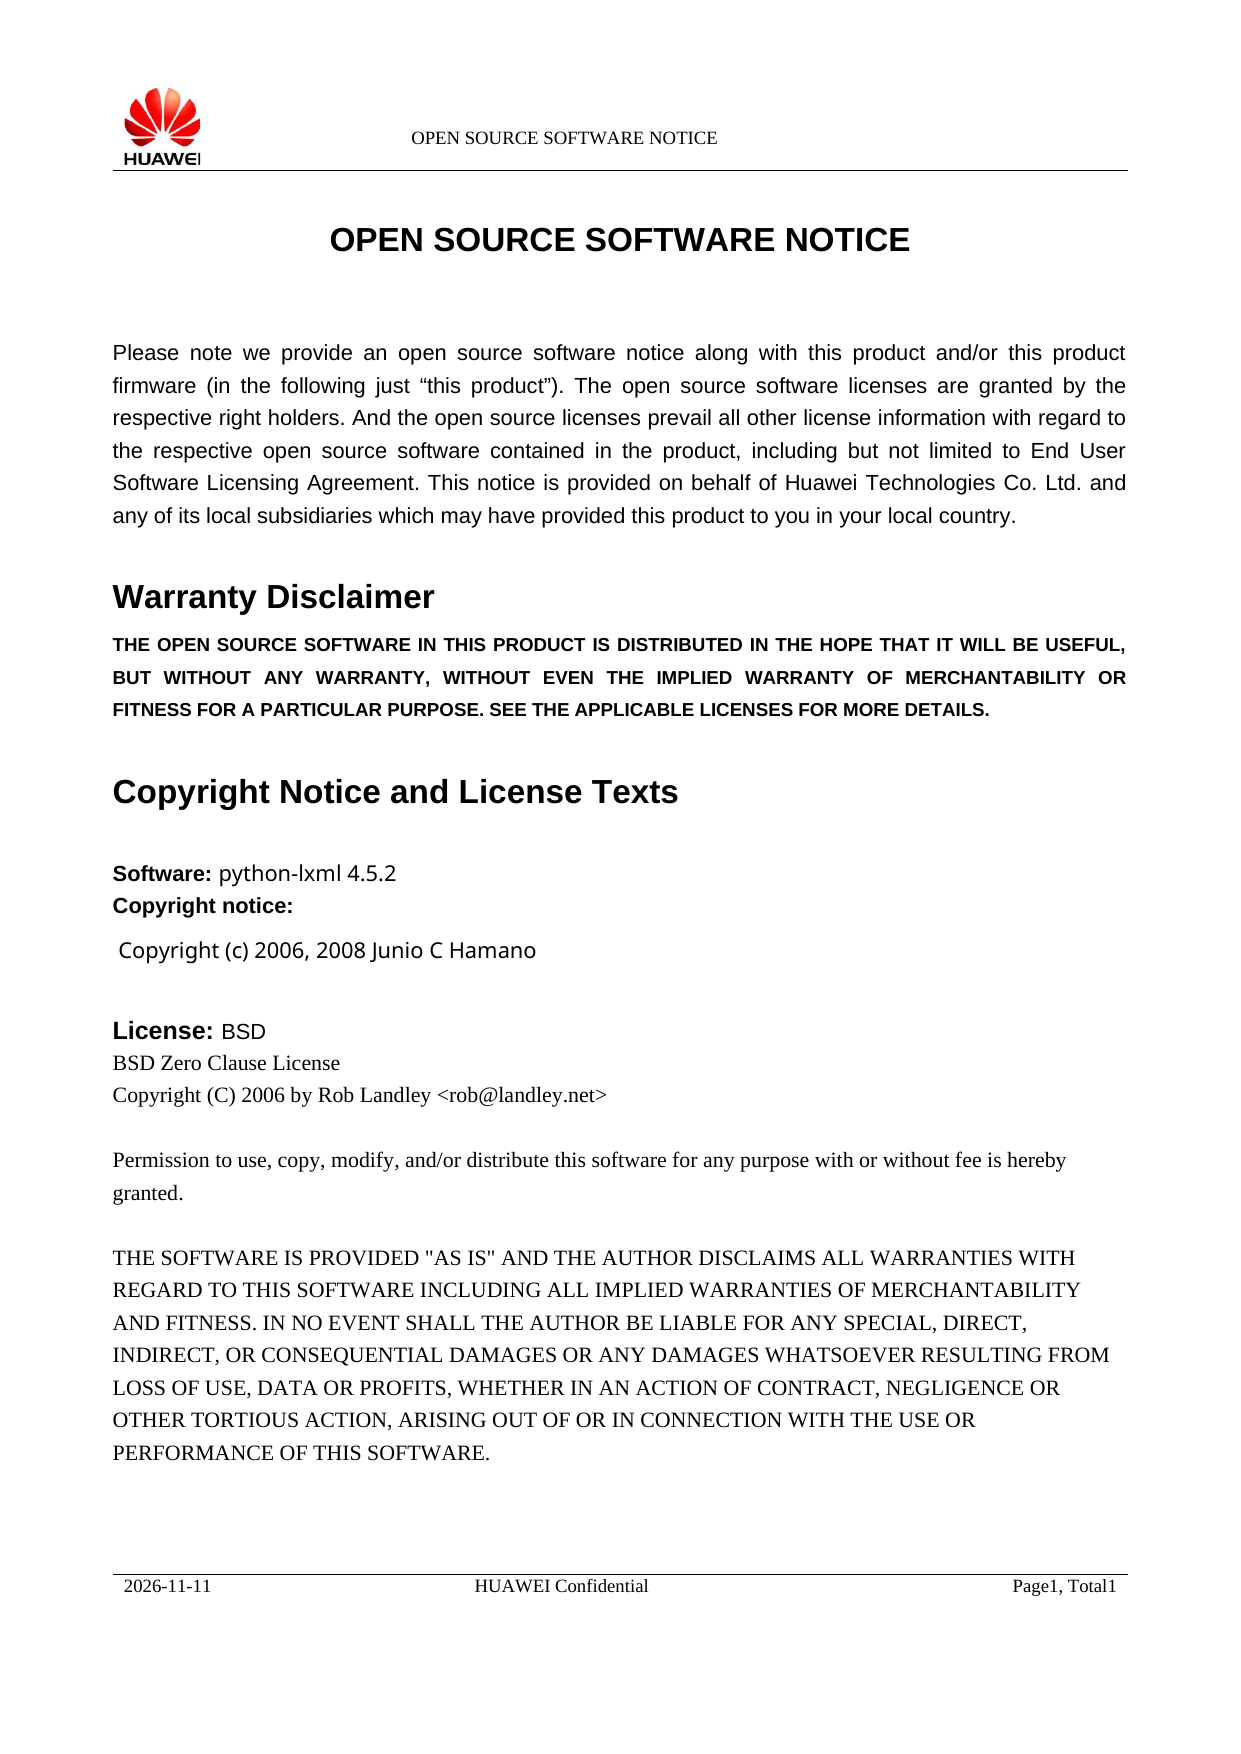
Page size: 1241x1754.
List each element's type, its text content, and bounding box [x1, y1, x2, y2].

text Copyright Notice and License Texts [112, 759, 1128, 824]
text Copyright notice: [112, 889, 1128, 921]
picture [124, 88, 201, 165]
title Software: python-lxml 4.5.2 [112, 856, 1128, 889]
text License: BSD [112, 1014, 1128, 1046]
text The open source software in this product is distributed in the hope that it will be useful, but WITHOUT ANY WARRANTY, without even the implied warranty of MERCHANTABILITY or FITNESS FOR A PARTICULAR PURPOSE. See the applicable licenses for more details. [112, 629, 1128, 726]
text Please note we provide an open source software notice along with this product and/or this product firmware (in the following just “this product”). The open source software licenses are granted by the respective right holders. And the open source licenses prevail all other license information with regard to the respective open source software contained in the product, including but not limited to End User Software Licensing Agreement. This notice is provided on behalf of Huawei Technologies Co. Ltd. and any of its local subsidiaries which may have provided this product to you in your local country. [112, 336, 1128, 531]
text OPEN SOURCE SOFTWARE NOTICE [112, 206, 1128, 271]
text Warranty Disclaimer [112, 564, 1128, 629]
text Copyright (c) 2006, 2008 Junio C Hamano [112, 934, 1128, 966]
text BSD Zero Clause License Copyright (C) 2006 by Rob Landley <rob@landley.net> Permission to use, copy, modify, and/or distribute this software for any purpose with or without fee is hereby granted. THE SOFTWARE IS PROVIDED "AS IS" AND THE AUTHOR DISCLAIMS ALL WARRANTIES WITH REGARD TO THIS SOFTWARE INCLUDING ALL IMPLIED WARRANTIES OF MERCHANTABILITY AND FITNESS. IN NO EVENT SHALL THE AUTHOR BE LIABLE FOR ANY SPECIAL, DIRECT, INDIRECT, OR CONSEQUENTIAL DAMAGES OR ANY DAMAGES WHATSOEVER RESULTING FROM LOSS OF USE, DATA OR PROFITS, WHETHER IN AN ACTION OF CONTRACT, NEGLIGENCE OR OTHER TORTIOUS ACTION, ARISING OUT OF OR IN CONNECTION WITH THE USE OR PERFORMANCE OF THIS SOFTWARE. [112, 1046, 1128, 1501]
